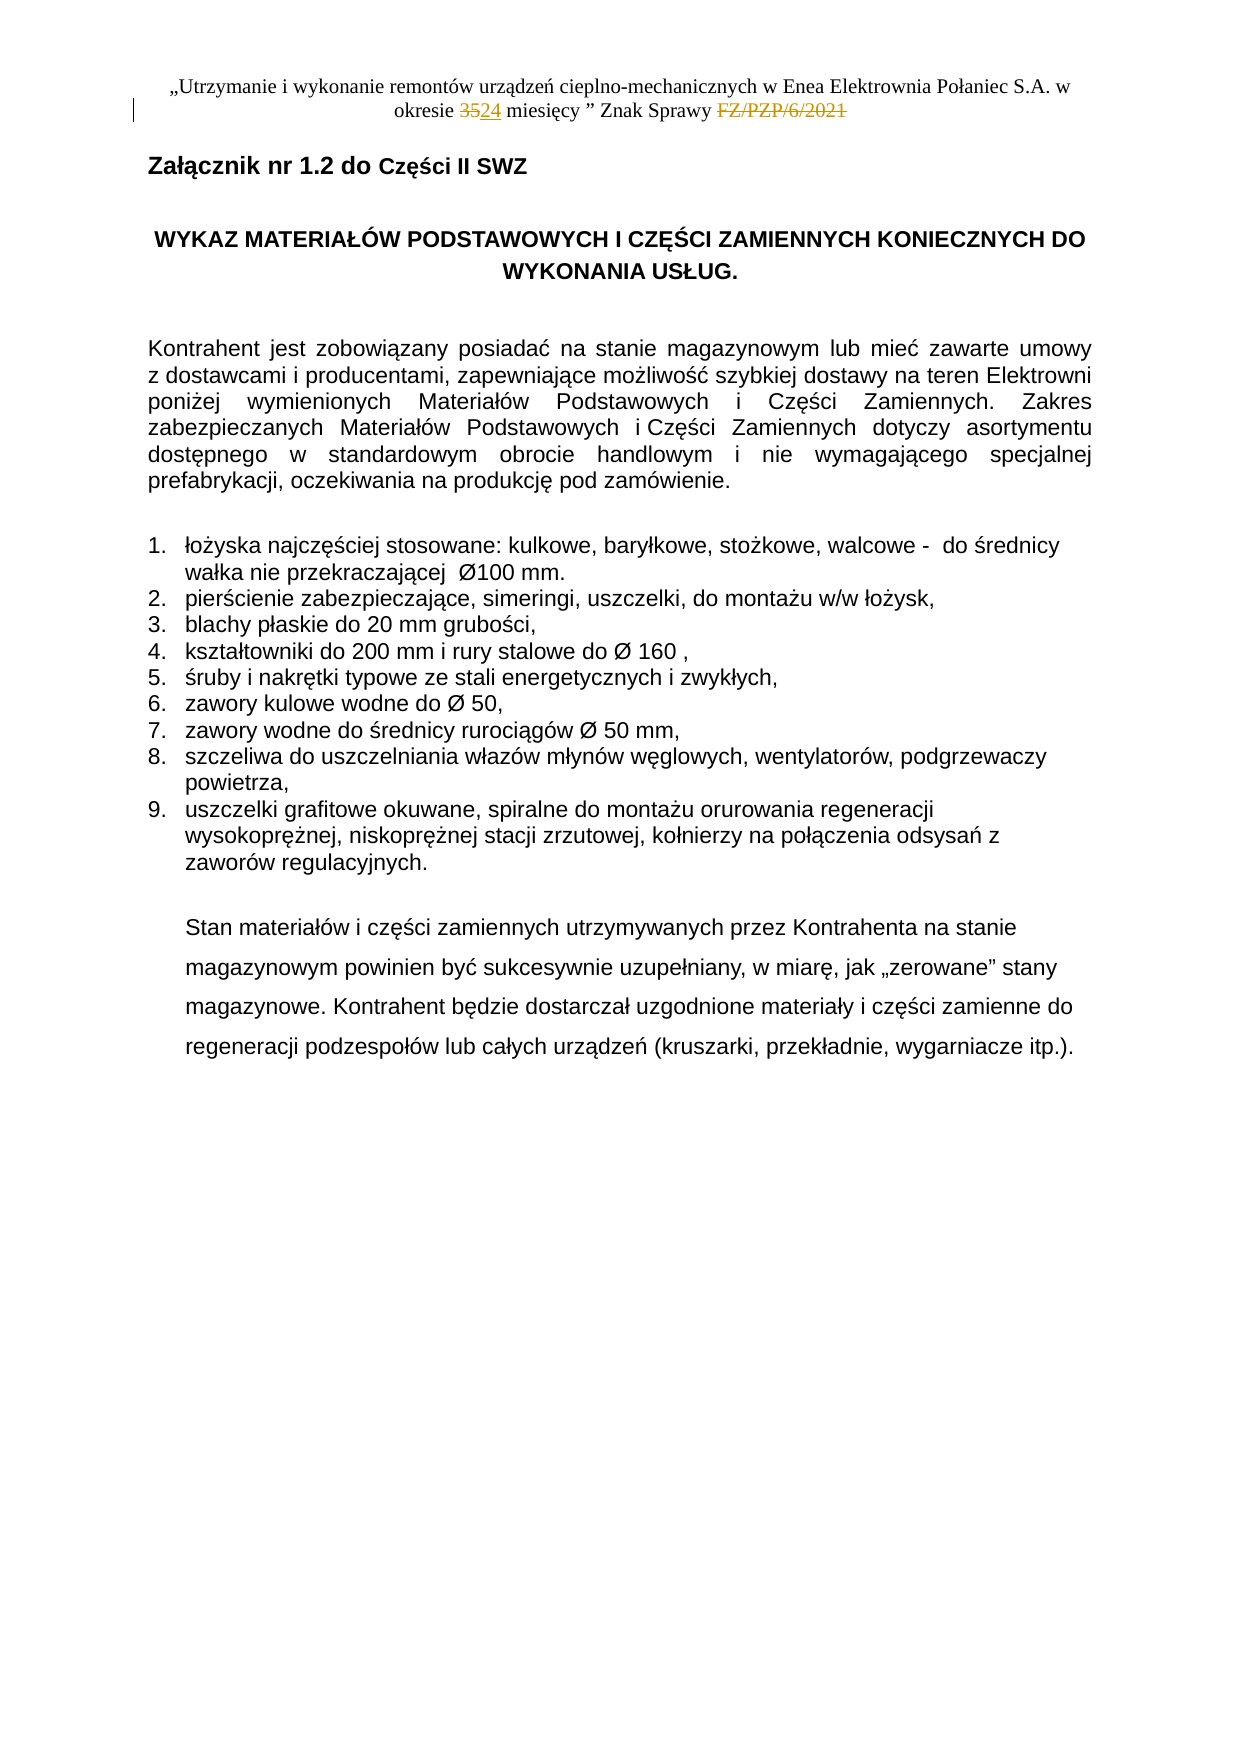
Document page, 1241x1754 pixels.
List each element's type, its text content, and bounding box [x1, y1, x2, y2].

list blachy płaskie do 20 mm grubości, [148, 611, 1093, 638]
list łożyska najczęściej stosowane: kulkowe, baryłkowe, stożkowe, walcowe - do średnicy wałka nie przekraczającej Ø100 mm. [148, 532, 1093, 585]
list kształtowniki do 200 mm i rury stalowe do Ø 160 , [148, 638, 1093, 664]
text Kontrahent jest zobowiązany posiadać na stanie magazynowym lub mieć zawarte umowy z dostawcami i producentami, zapewniające możliwość szybkiej dostawy na teren Elektrowni poniżej wymienionych Materiałów Podstawowych i Części Zamiennych. Zakres zabezpieczanych Materiałów Podstawowych i Części Zamiennych dotyczy asortymentu dostępnego w standardowym obrocie handlowym i nie wymagającego specjalnej prefabrykacji, oczekiwania na produkcję pod zamówienie. [148, 335, 1093, 493]
subtitle WYKAZ MATERIAŁÓW PODSTAWOWYCH I CZĘŚCI ZAMIENNYCH KONIECZNYCH DO WYKONANIA USŁUG. [148, 226, 1093, 284]
list zawory wodne do średnicy rurociągów Ø 50 mm, [148, 717, 1093, 743]
list śruby i nakrętki typowe ze stali energetycznych i zwykłych, [148, 664, 1093, 690]
list Stan materiałów i części zamiennych utrzymywanych przez Kontrahenta na stanie magazynowym powinien być sukcesywnie uzupełniany, w miarę, jak „zerowane” stany magazynowe. Kontrahent będzie dostarczał uzgodnione materiały i części zamienne do regeneracji podzespołów lub całych urządzeń (kruszarki, przekładnie, wygarniacze itp.). [185, 914, 1093, 1059]
list pierścienie zabezpieczające, simeringi, uszczelki, do montażu w/w łożysk, [148, 585, 1093, 611]
subtitle Załącznik nr 1.2 do Części II SWZ [148, 151, 1093, 179]
list uszczelki grafitowe okuwane, spiralne do montażu orurowania regeneracji wysokoprężnej, niskoprężnej stacji zrzutowej, kołnierzy na połączenia odsysań z zaworów regulacyjnych. [148, 796, 1093, 875]
list zawory kulowe wodne do Ø 50, [148, 690, 1093, 717]
list szczeliwa do uszczelniania włazów młynów węglowych, wentylatorów, podgrzewaczy powietrza, [148, 743, 1093, 796]
